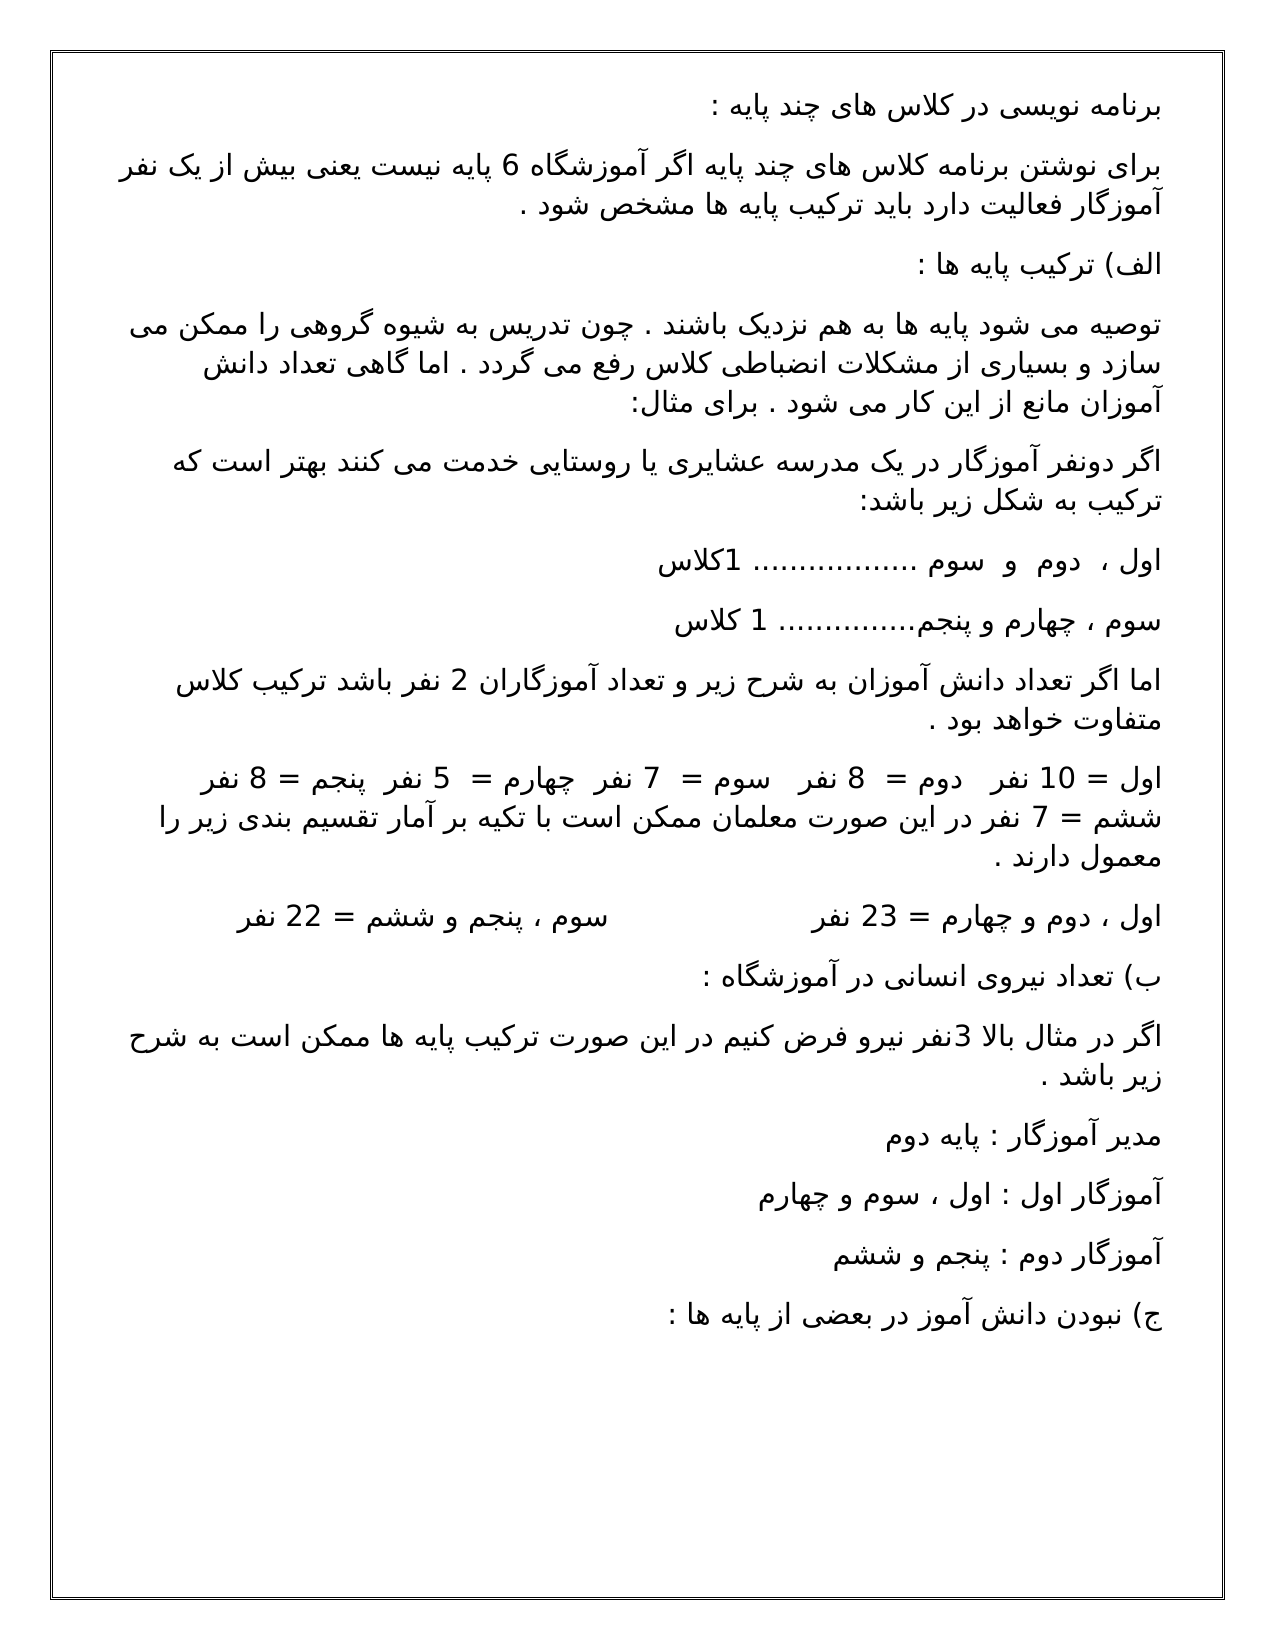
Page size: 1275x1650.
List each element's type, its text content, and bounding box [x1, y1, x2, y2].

text مدیر آموزگار : پایه دوم [112, 1118, 1162, 1152]
text برای نوشتن برنامه کلاس های چند پایه اگر آموزشگاه 6 پایه نیست یعنی بیش از یک نفر آموزگار فعالیت دارد باید ترکیب پایه ها مشخص شود . [112, 148, 1162, 221]
text اول = 10 نفر دوم = 8 نفر سوم = 7 نفر چهارم = 5 نفر پنجم = 8 نفر ششم = 7 نفر در این صورت معلمان ممکن است با تکیه بر آمار تقسیم بندی زیر را معمول دارند . [112, 762, 1162, 874]
text اول ، دوم و چهارم = 23 نفر سوم ، پنجم و ششم = 22 نفر [112, 899, 1162, 933]
text آموزگار دوم : پنجم و ششم [112, 1237, 1162, 1271]
text اگر دونفر آموزگار در یک مدرسه عشایری یا روستایی خدمت می کنند بهتر است که ترکیب به شکل زیر باشد: [112, 445, 1162, 518]
text اما اگر تعداد دانش آموزان به شرح زیر و تعداد آموزگاران 2 نفر باشد ترکیب کلاس متفاوت خواهد بود . [112, 663, 1162, 736]
text برنامه نویسی در کلاس های چند پایه : [112, 89, 1162, 123]
text اول ، دوم و سوم .................. 1کلاس [112, 543, 1162, 577]
text ج) نبودن دانش آموز در بعضی از پایه ها : [112, 1297, 1162, 1331]
text الف) ترکیب پایه ها : [112, 247, 1162, 281]
text توصیه می شود پایه ها به هم نزدیک باشند . چون تدریس به شیوه گروهی را ممکن می سازد و بسیاری از مشکلات انضباطی کلاس رفع می گردد . اما گاهی تعداد دانش آموزان مانع از این کار می شود . برای مثال: [112, 307, 1162, 419]
text آموزگار اول : اول ، سوم و چهارم [112, 1178, 1162, 1212]
text سوم ، چهارم و پنجم............... 1 کلاس [112, 603, 1162, 637]
text اگر در مثال بالا 3نفر نیرو فرض کنیم در این صورت ترکیب پایه ها ممکن است به شرح زیر باشد . [112, 1019, 1162, 1092]
text ب) تعداد نیروی انسانی در آموزشگاه : [112, 959, 1162, 993]
